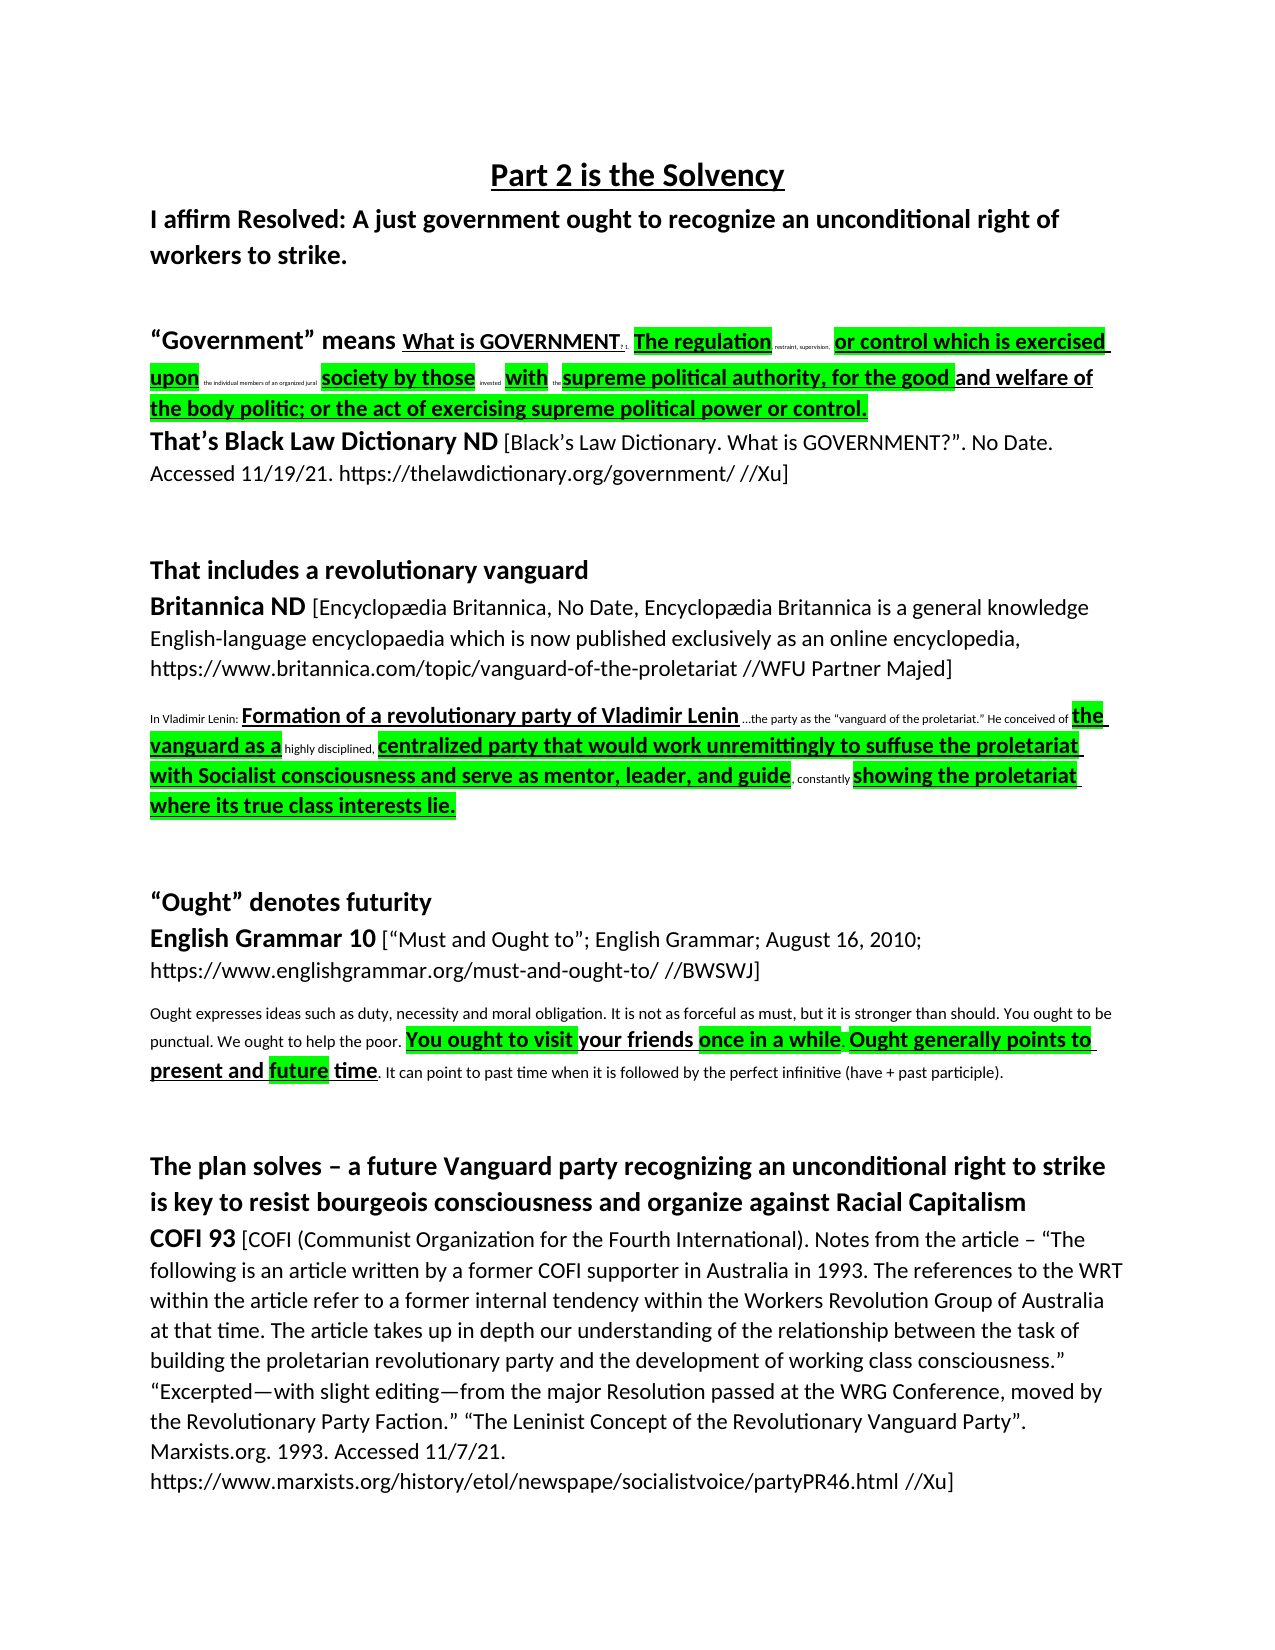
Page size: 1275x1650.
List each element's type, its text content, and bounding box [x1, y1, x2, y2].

text COFI 93 [COFI (Communist Organization for the Fourth International). Notes from the article – “The following is an article written by a former COFI supporter in Australia in 1993. The references to the WRT within the article refer to a former internal tendency within the Workers Revolution Group of Australia at that time. The article takes up in depth our understanding of the relationship between the task of building the proletarian revolutionary party and the development of working class consciousness.” “Excerpted—with slight editing—from the major Resolution passed at the WRG Conference, moved by the Revolutionary Party Faction.” “The Leninist Concept of the Revolutionary Vanguard Party”. Marxists.org. 1993. Accessed 11/7/21. https://www.marxists.org/history/etol/newspape/socialistvoice/partyPR46.html //Xu] [150, 1221, 1125, 1496]
subtitle That includes a revolutionary vanguard [150, 553, 1125, 586]
subtitle “Ought” denotes futurity [150, 885, 1125, 918]
subtitle The plan solves – a future Vanguard party recognizing an unconditional right to strike is key to resist bourgeois consciousness and organize against Racial Capitalism [150, 1149, 1125, 1218]
subtitle I affirm Resolved: A just government ought to recognize an unconditional right of workers to strike. [150, 202, 1125, 271]
text In Vladimir Lenin: Formation of a revolutionary party of Vladimir Lenin …the party as the “vanguard of the proletariat.” He conceived of the vanguard as a highly disciplined, centralized party that would work unremittingly to suffuse the proletariat with Socialist consciousness and serve as mentor, leader, and guide, constantly showing the proletariat where its true class interests lie. [150, 701, 1125, 820]
text Britannica ND [Encyclopædia Britannica, No Date, Encyclopædia Britannica is a general knowledge English-language encyclopaedia which is now published exclusively as an online encyclopedia, https://www.britannica.com/topic/vanguard-of-the-proletariat //WFU Partner Majed] [150, 589, 1125, 682]
subtitle “Government” means What is GOVERNMENT? 1. The regulation, restraint, supervision, or control which is exercised upon the individual members of an organized jural society by those invested with the supreme political authority, for the good and welfare of the body politic; or the act of exercising supreme political power or control. [150, 323, 1125, 422]
text Ought expresses ideas such as duty, necessity and moral obligation. It is not as forceful as must, but it is stronger than should. You ought to be punctual. We ought to help the poor. You ought to visit your friends once in a while. Ought generally points to present and future time. It can point to past time when it is followed by the perfect infinitive (have + past participle). [150, 1003, 1125, 1084]
text English Grammar 10 [“Must and Ought to”; English Grammar; August 16, 2010; https://www.englishgrammar.org/must-and-ought-to/ //BWSWJ] [150, 921, 1125, 984]
text That’s Black Law Dictionary ND [Black’s Law Dictionary. What is GOVERNMENT?”. No Date. Accessed 11/19/21. https://thelawdictionary.org/government/ //Xu] [150, 424, 1125, 487]
subtitle Part 2 is the Solvency [150, 154, 1125, 195]
